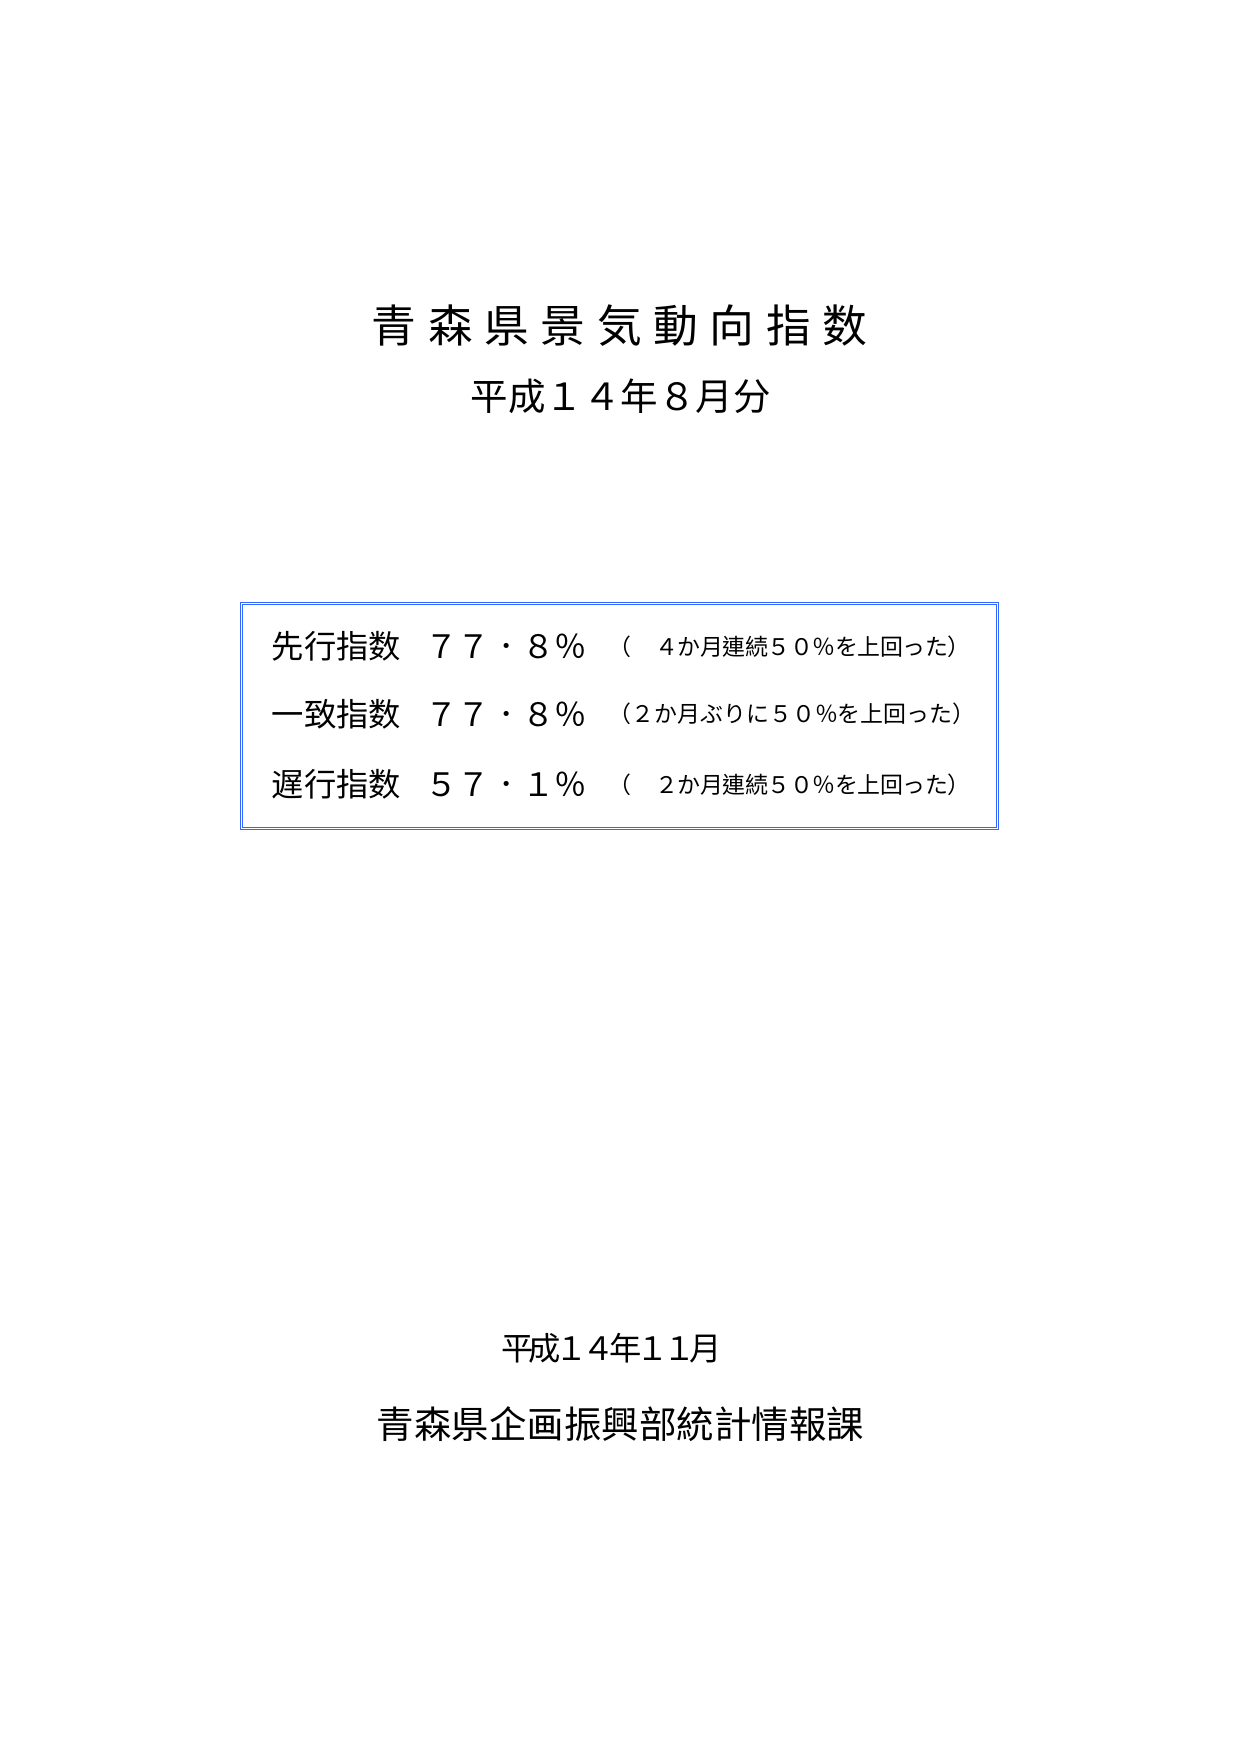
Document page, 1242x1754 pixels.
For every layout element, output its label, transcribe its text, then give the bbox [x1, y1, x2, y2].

table_cell 遅行指数 [243, 748, 410, 827]
table_header ７７．８％ [410, 605, 596, 678]
table_header 先行指数 [243, 605, 410, 678]
text 平成１４年８月分 [153, 370, 1087, 421]
table_cell （ ２か月連続５０％を上回った） [596, 748, 996, 827]
text 青 森 県 景 気 動 向 指 数 [152, 294, 1087, 355]
text 平成１４年１１月 [141, 1326, 1087, 1370]
table_cell ５７．１％ [410, 748, 596, 827]
table_header （ ４か月連続５０％を上回った） [596, 605, 996, 678]
table_cell 一致指数 [243, 678, 410, 748]
table_cell ７７．８％ [410, 678, 596, 748]
table_cell （２か月ぶりに５０％を上回った） [596, 678, 996, 748]
text 青森県企画振興部統計情報課 [153, 1398, 1087, 1449]
